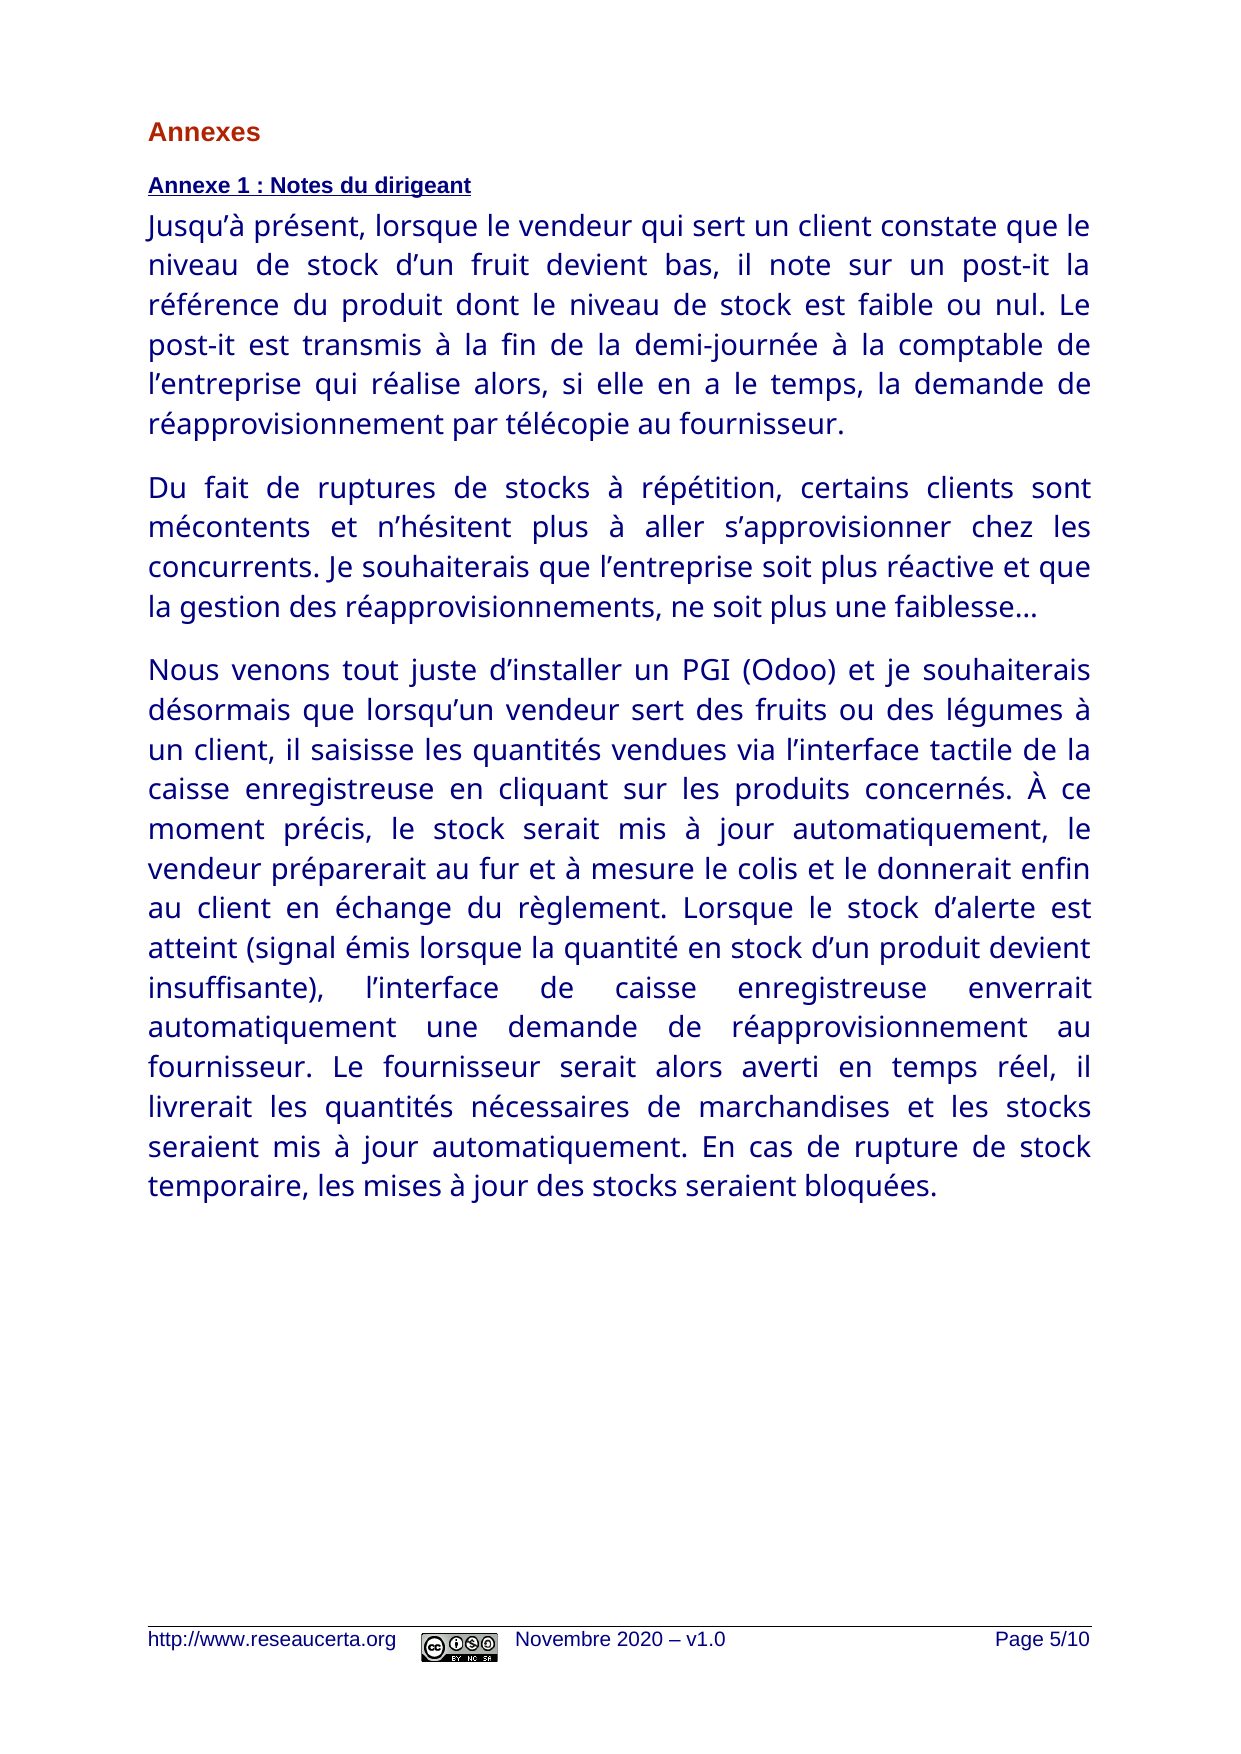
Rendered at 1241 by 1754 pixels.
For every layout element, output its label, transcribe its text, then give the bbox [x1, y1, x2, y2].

text Jusqu’à présent, lorsque le vendeur qui sert un client constate que le niveau de stock d’un fruit devient bas, il note sur un post-it la référence du produit dont le niveau de stock est faible ou nul. Le post-it est transmis à la fin de la demi-journée à la comptable de l’entreprise qui réalise alors, si elle en a le temps, la demande de réapprovisionnement par télécopie au fournisseur. [148, 205, 1092, 443]
text Annexes [148, 116, 1092, 147]
text Du fait de ruptures de stocks à répétition, certains clients sont mécontents et n’hésitent plus à aller s’approvisionner chez les concurrents. Je souhaiterais que l’entreprise soit plus réactive et que la gestion des réapprovisionnements, ne soit plus une faiblesse… [148, 467, 1092, 626]
text Nous venons tout juste d’installer un PGI (Odoo) et je souhaiterais désormais que lorsqu’un vendeur sert des fruits ou des légumes à un client, il saisisse les quantités vendues via l’interface tactile de la caisse enregistreuse en cliquant sur les produits concernés. À ce moment précis, le stock serait mis à jour automatiquement, le vendeur préparerait au fur et à mesure le colis et le donnerait enfin au client en échange du règlement. Lorsque le stock d’alerte est atteint (signal émis lorsque la quantité en stock d’un produit devient insuffisante), l’interface de caisse enregistreuse enverrait automatiquement une demande de réapprovisionnement au fournisseur. Le fournisseur serait alors averti en temps réel, il livrerait les quantités nécessaires de marchandises et les stocks seraient mis à jour automatiquement. En cas de rupture de stock temporaire, les mises à jour des stocks seraient bloquées. [148, 649, 1092, 1205]
subtitle Annexe 1 : Notes du dirigeant [148, 172, 1092, 198]
picture [421, 1633, 498, 1662]
